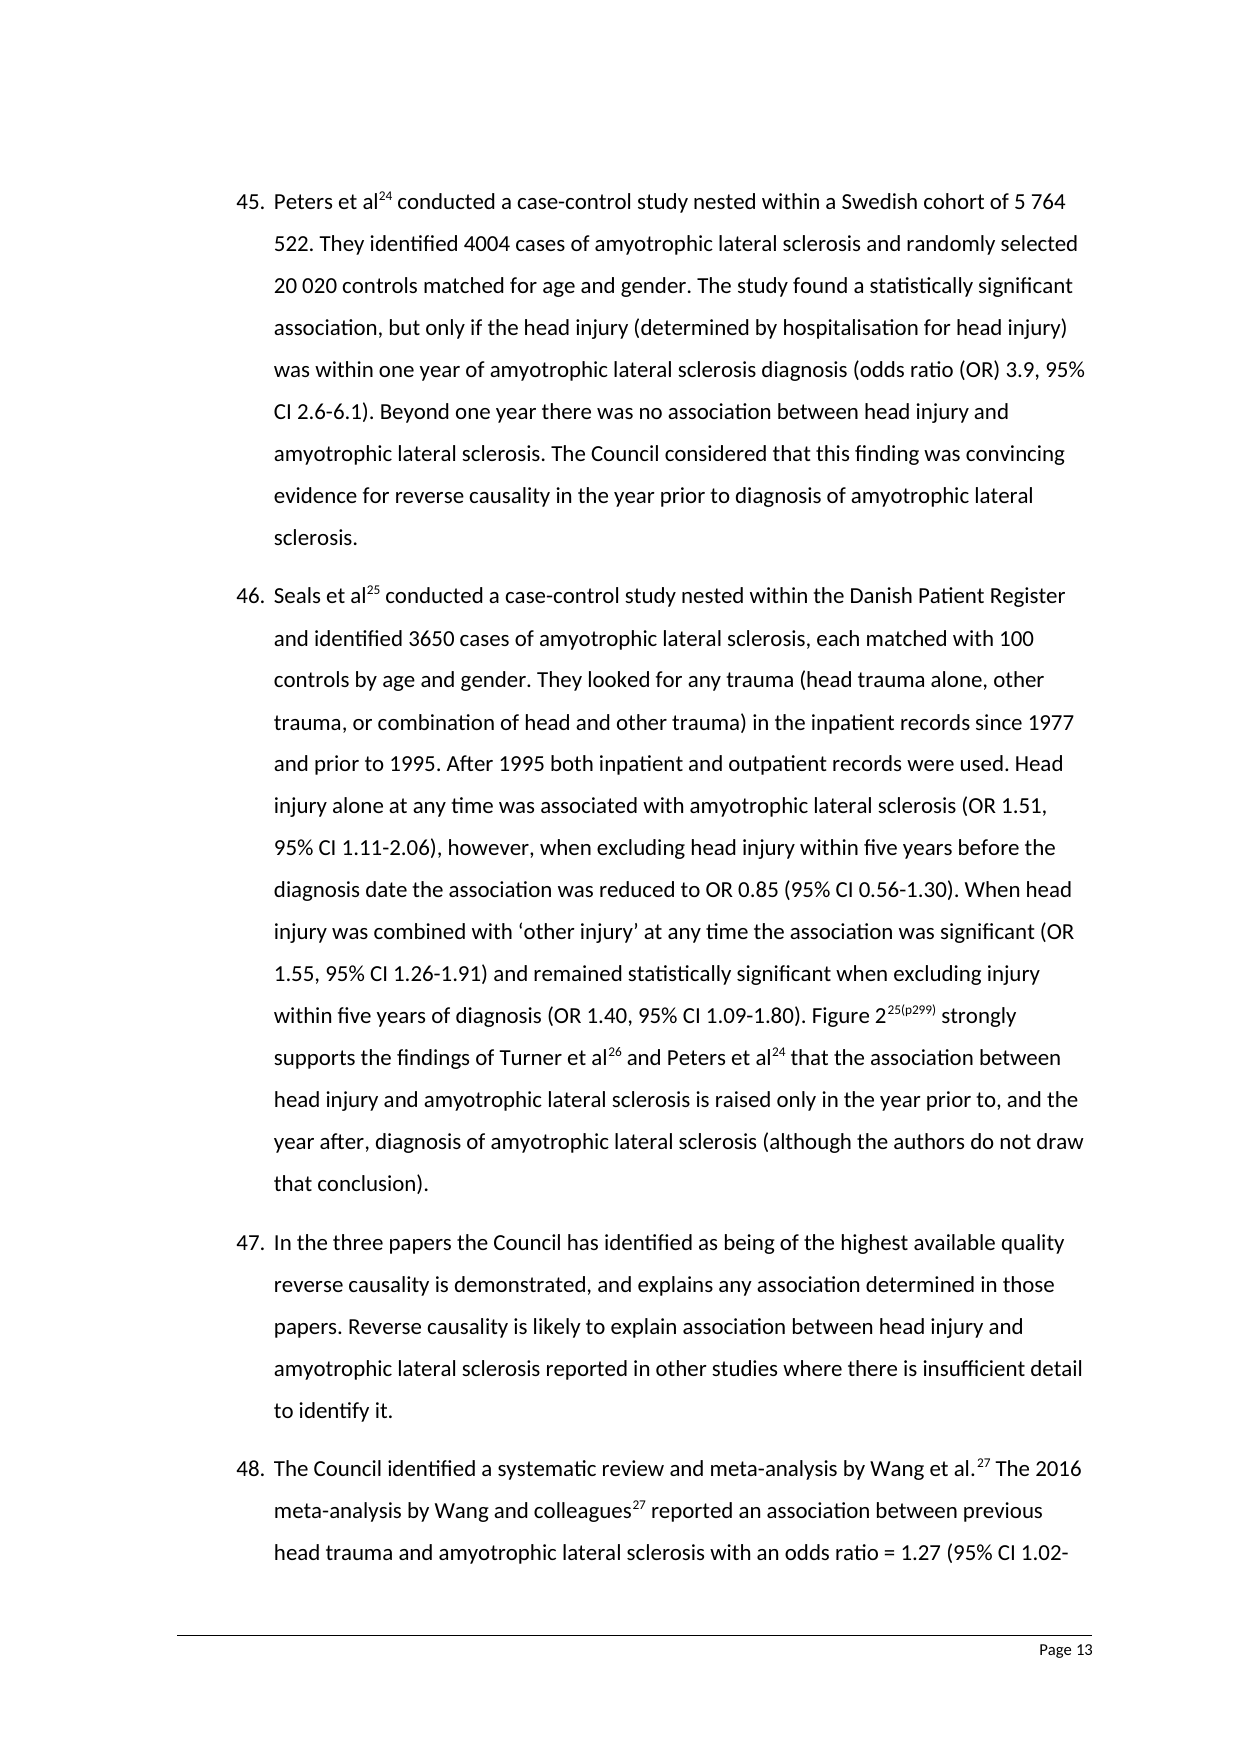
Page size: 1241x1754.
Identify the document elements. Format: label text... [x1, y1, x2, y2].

text Peters et al24 conducted a case-control study nested within a Swedish cohort of 5 764 522. They identified 4004 cases of amyotrophic lateral sclerosis and randomly selected 20 020 controls matched for age and gender. The study found a statistically significant association, but only if the head injury (determined by hospitalisation for head injury) was within one year of amyotrophic lateral sclerosis diagnosis (odds ratio (OR) 3.9, 95% CI 2.6-6.1). Beyond one year there was no association between head injury and amyotrophic lateral sclerosis. The Council considered that this finding was convincing evidence for reverse causality in the year prior to diagnosis of amyotrophic lateral sclerosis. [236, 187, 1092, 551]
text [236, 1454, 1092, 1567]
text In the three papers the Council has identified as being of the highest available quality reverse causality is demonstrated, and explains any association determined in those papers. Reverse causality is likely to explain association between head injury and amyotrophic lateral sclerosis reported in other studies where there is insufficient detail to identify it. [236, 1228, 1092, 1424]
text Seals et al25 conducted a case-control study nested within the Danish Patient Register and identified 3650 cases of amyotrophic lateral sclerosis, each matched with 100 controls by age and gender. They looked for any trauma (head trauma alone, other trauma, or combination of head and other trauma) in the inpatient records since 1977 and prior to 1995. After 1995 both inpatient and outpatient records were used. Head injury alone at any time was associated with amyotrophic lateral sclerosis (OR 1.51, 95% CI 1.11-2.06), however, when excluding head injury within five years before the diagnosis date the association was reduced to OR 0.85 (95% CI 0.56-1.30). When head injury was combined with ‘other injury’ at any time the association was significant (OR 1.55, 95% CI 1.26-1.91) and remained statistically significant when excluding injury within five years of diagnosis (OR 1.40, 95% CI 1.09-1.80). Figure 225(p299) strongly supports the findings of Turner et al26 and Peters et al24 that the association between head injury and amyotrophic lateral sclerosis is raised only in the year prior to, and the year after, diagnosis of amyotrophic lateral sclerosis (although the authors do not draw that conclusion). [236, 582, 1092, 1197]
